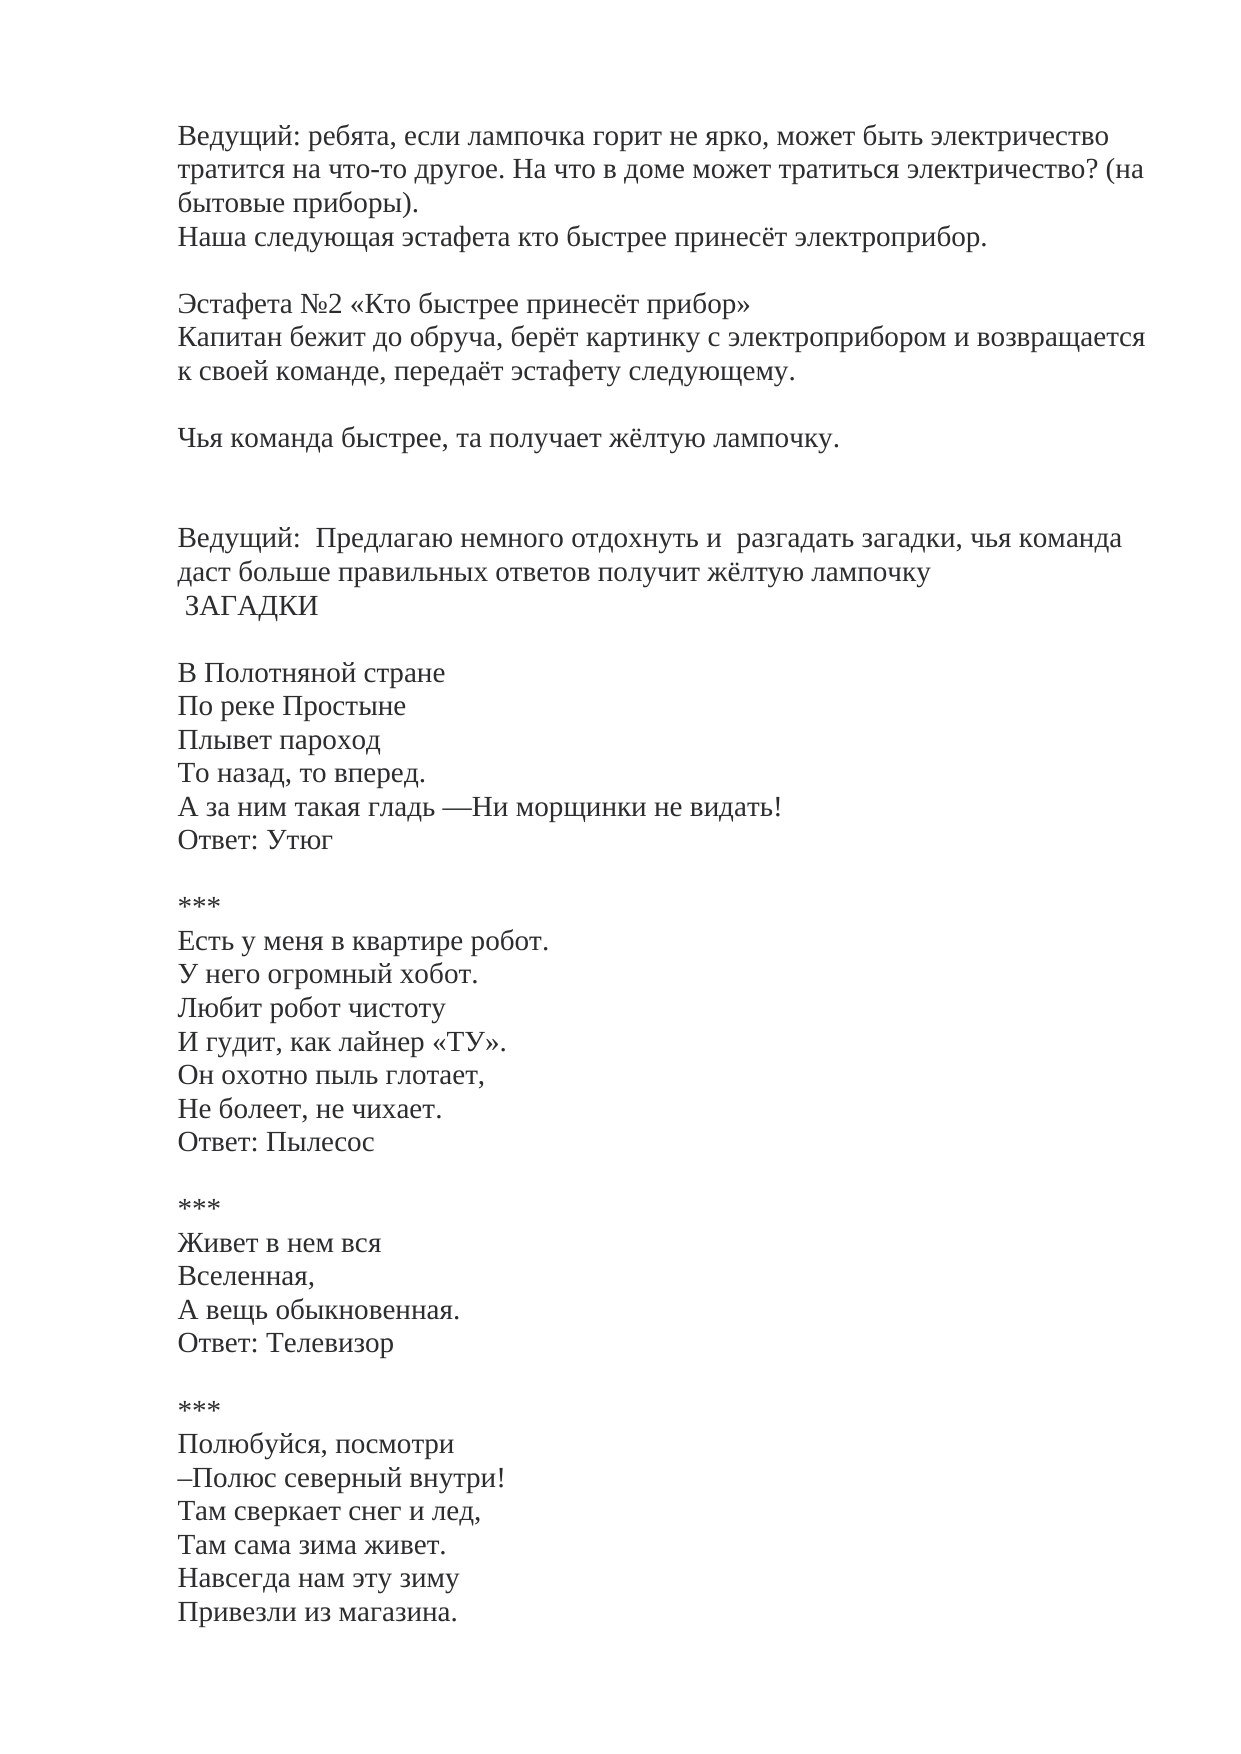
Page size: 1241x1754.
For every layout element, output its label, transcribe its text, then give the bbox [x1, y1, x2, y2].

text Ведущий: Предлагаю немного отдохнуть и разгадать загадки, чья команда даст больше правильных ответов получит жёлтую лампочку [177, 521, 1152, 588]
text Чья команда быстрее, та получает жёлтую лампочку. [177, 420, 1152, 453]
text То назад, то вперед. [177, 755, 1152, 789]
text Он охотно пыль глотает, [177, 1057, 1152, 1091]
text Эстафета №2 «Кто быстрее принесёт прибор» [177, 286, 1152, 319]
text ЗАГАДКИ [177, 588, 1152, 621]
text Наша следующая эстафета кто быстрее принесёт электроприбор. [177, 219, 1152, 252]
text А вещь обыкновенная. [177, 1292, 1152, 1326]
text И гудит, как лайнер «ТУ». [177, 1024, 1152, 1057]
text Плывет пароход [177, 722, 1152, 755]
text Привезли из магазина. [177, 1594, 1152, 1627]
text Живет в нем вся [177, 1225, 1152, 1258]
text Есть у меня в квартире робот. [177, 923, 1152, 957]
text Там сверкает снег и лед, [177, 1493, 1152, 1527]
text Полюбуйся, посмотри [177, 1426, 1152, 1460]
text Ответ: Пылесос [177, 1124, 1152, 1158]
text Ответ: Утюг [177, 822, 1152, 856]
text *** [177, 889, 1152, 923]
text –Полюс северный внутри! [177, 1460, 1152, 1493]
text Капитан бежит до обруча, берёт картинку с электроприбором и возвращается к своей команде, передаёт эстафету следующему. [177, 319, 1152, 386]
text Ведущий: ребята, если лампочка горит не ярко, может быть электричество тратится на что-то другое. На что в доме может тратиться электричество? (на бытовые приборы). [177, 118, 1152, 219]
text *** [177, 1191, 1152, 1225]
text *** [177, 1393, 1152, 1426]
text Навсегда нам эту зиму [177, 1560, 1152, 1594]
text Ответ: Телевизор [177, 1326, 1152, 1359]
text Там сама зима живет. [177, 1527, 1152, 1560]
text Любит робот чистоту [177, 990, 1152, 1024]
text В Полотняной стране [177, 655, 1152, 688]
text Вселенная, [177, 1258, 1152, 1292]
text А за ним такая гладь —Ни морщинки не видать! [177, 789, 1152, 822]
text По реке Простыне [177, 688, 1152, 722]
text Не болеет, не чихает. [177, 1091, 1152, 1124]
text У него огромный хобот. [177, 957, 1152, 990]
